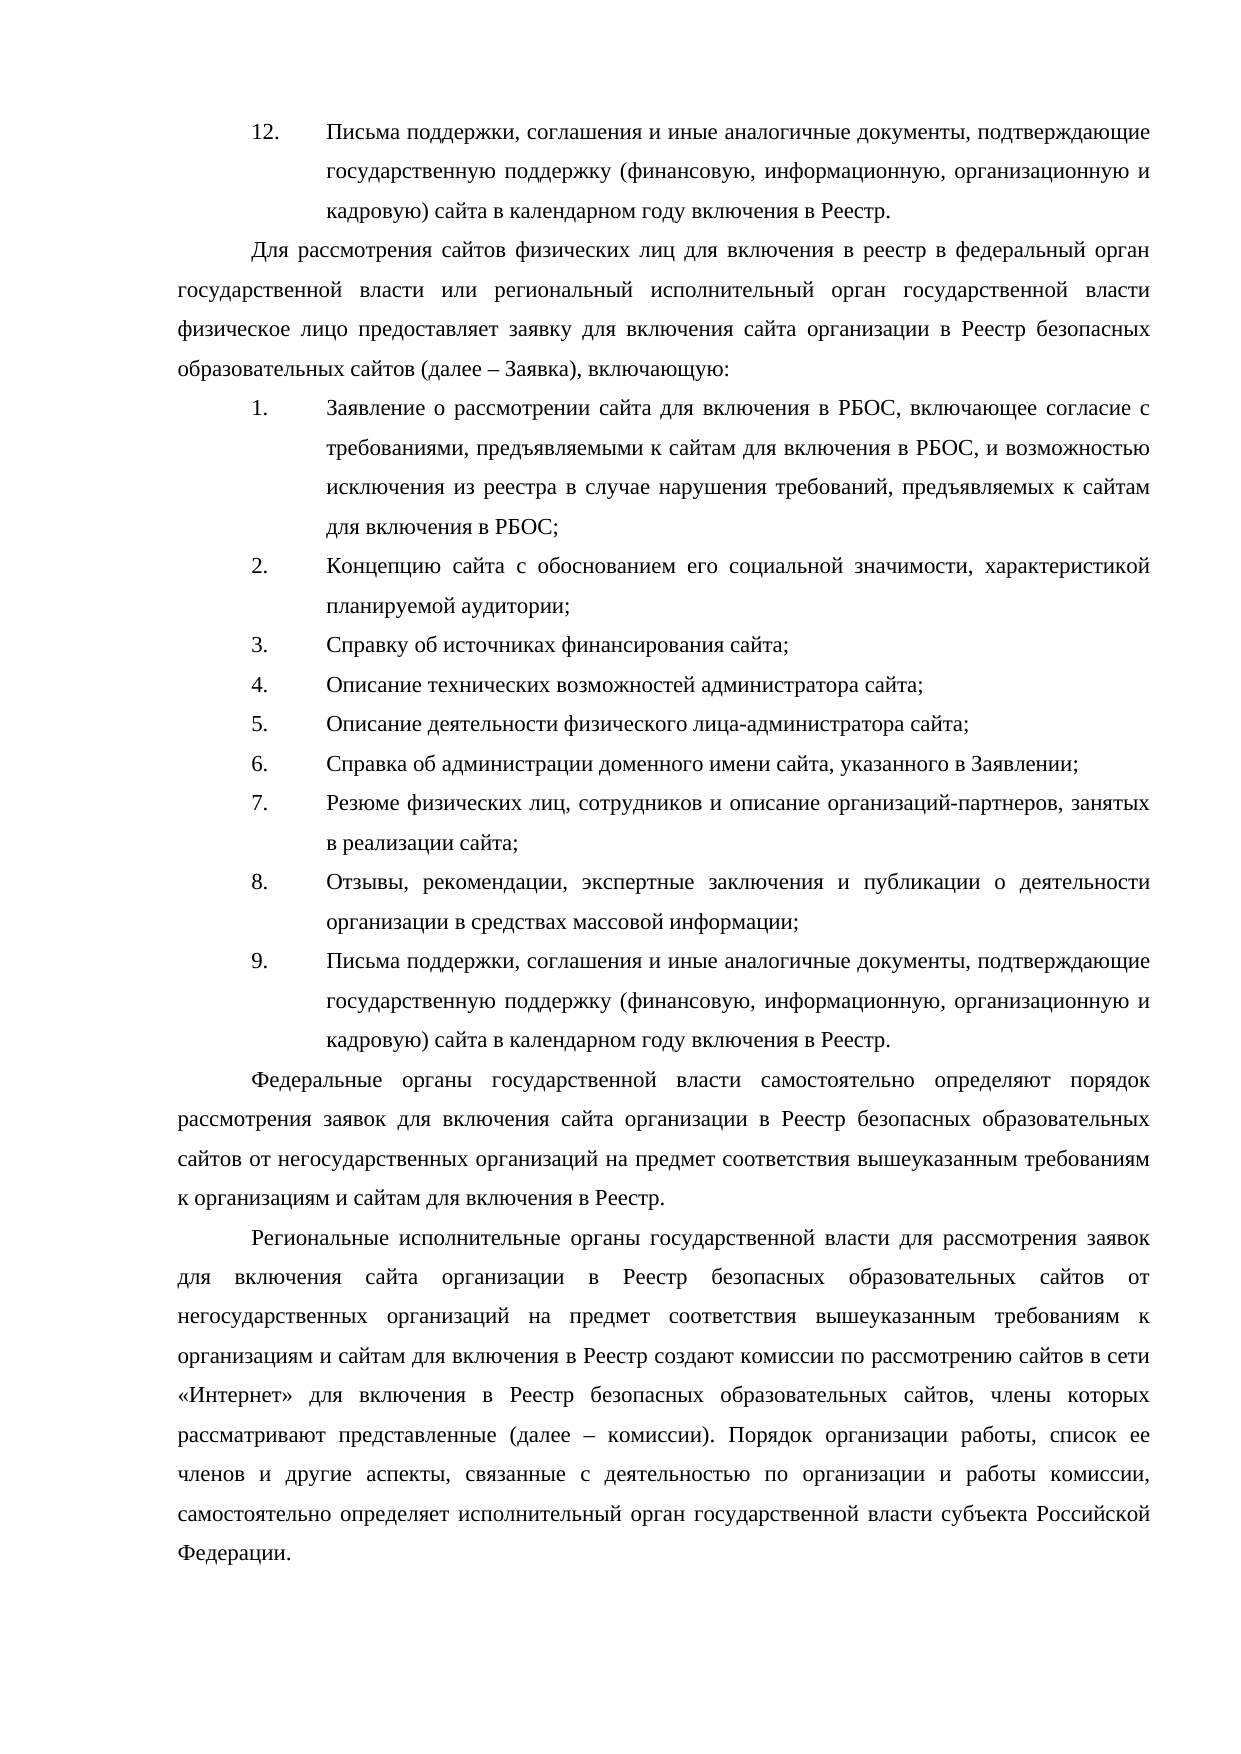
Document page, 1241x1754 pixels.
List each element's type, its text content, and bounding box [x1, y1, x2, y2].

list Отзывы, рекомендации, экспертные заключения и публикации о деятельности организации в средствах массовой информации; [251, 868, 1152, 934]
list Справка об администрации доменного имени сайта, указанного в Заявлении; [251, 750, 1152, 776]
list Заявление о рассмотрении сайта для включения в РБОС, включающее согласие с требованиями, предъявляемыми к сайтам для включения в РБОС, и возможностью исключения из реестра в случае нарушения требований, предъявляемых к сайтам для включения в РБОС; [251, 394, 1152, 539]
list Описание деятельности физического лица-администратора сайта; [251, 710, 1152, 737]
list Описание технических возможностей администратора сайта; [251, 671, 1152, 697]
text Для рассмотрения сайтов физических лиц для включения в реестр в федеральный орган государственной власти или региональный исполнительный орган государственной власти физическое лицо предоставляет заявку для включения сайта организации в Реестр безопасных образовательных сайтов (далее – Заявка), включающую: [177, 237, 1152, 381]
list Справку об источниках финансирования сайта; [251, 631, 1152, 658]
text Региональные исполнительные органы государственной власти для рассмотрения заявок для включения сайта организации в Реестр безопасных образовательных сайтов от негосударственных организаций на предмет соответствия вышеуказанным требованиям к организациям и сайтам для включения в Реестр создают комиссии по рассмотрению сайтов в сети «Интернет» для включения в Реестр безопасных образовательных сайтов, члены которых рассматривают представленные (далее – комиссии). Порядок организации работы, список ее членов и другие аспекты, связанные с деятельностью по организации и работы комиссии, самостоятельно определяет исполнительный орган государственной власти субъекта Российской Федерации. [177, 1223, 1152, 1566]
text Федеральные органы государственной власти самостоятельно определяют порядок рассмотрения заявок для включения сайта организации в Реестр безопасных образовательных сайтов от негосударственных организаций на предмет соответствия вышеуказанным требованиям к организациям и сайтам для включения в Реестр. [177, 1066, 1152, 1210]
list Письма поддержки, соглашения и иные аналогичные документы, подтверждающие государственную поддержку (финансовую, информационную, организационную и кадровую) сайта в календарном году включения в Реестр. [251, 947, 1152, 1052]
list Письма поддержки, соглашения и иные аналогичные документы, подтверждающие государственную поддержку (финансовую, информационную, организационную и кадровую) сайта в календарном году включения в Реестр. [251, 118, 1152, 223]
list Концепцию сайта с обоснованием его социальной значимости, характеристикой планируемой аудитории; [251, 552, 1152, 618]
list Резюме физических лиц, сотрудников и описание организаций-партнеров, занятых в реализации сайта; [251, 789, 1152, 855]
